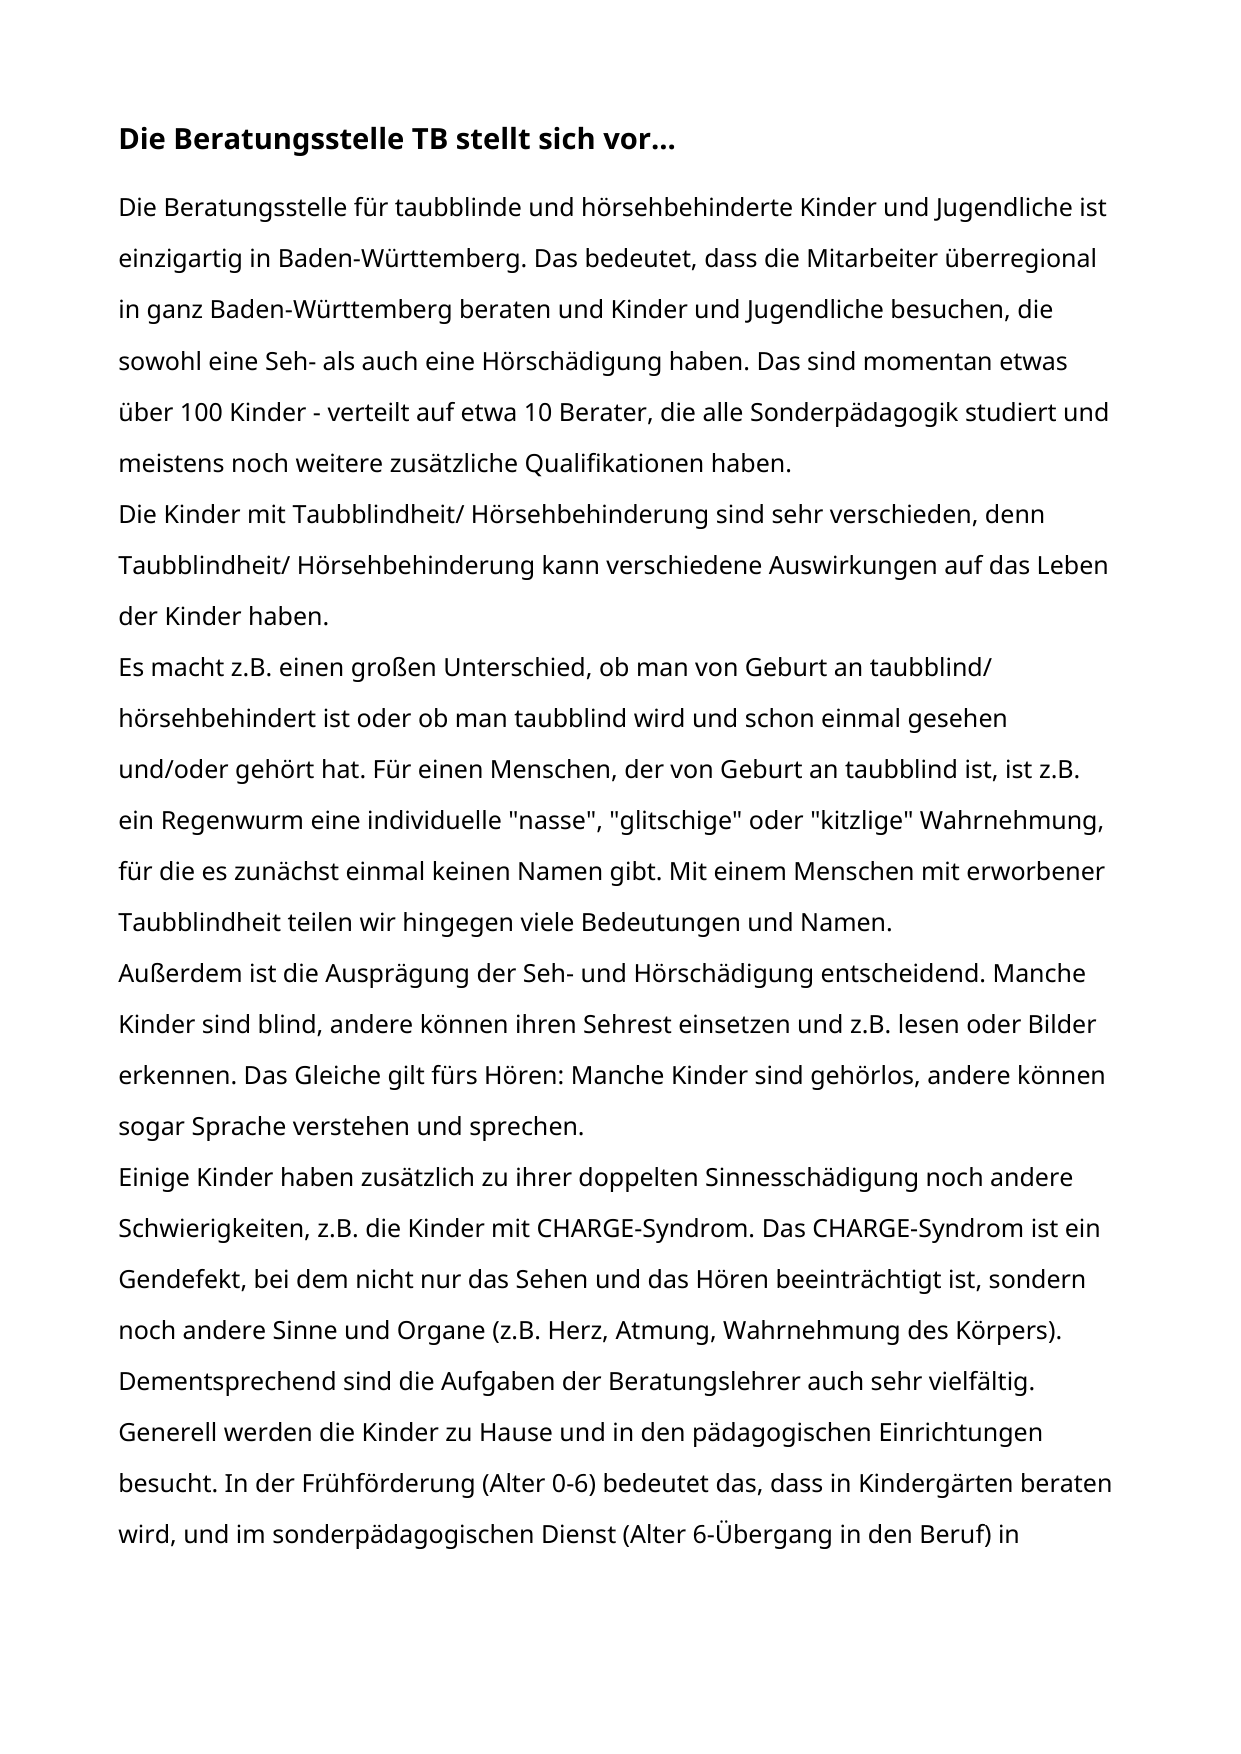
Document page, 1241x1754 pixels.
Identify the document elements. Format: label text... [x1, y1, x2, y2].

subtitle Die Beratungsstelle TB stellt sich vor... [118, 118, 1122, 158]
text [118, 1364, 1122, 1551]
text Außerdem ist die Ausprägung der Seh- und Hörschädigung entscheidend. Manche Kinder sind blind, andere können ihren Sehrest einsetzen und z.B. lesen oder Bilder erkennen. Das Gleiche gilt fürs Hören: Manche Kinder sind gehörlos, andere können sogar Sprache verstehen und sprechen. [118, 956, 1122, 1143]
text Einige Kinder haben zusätzlich zu ihrer doppelten Sinnesschädigung noch andere Schwierigkeiten, z.B. die Kinder mit CHARGE-Syndrom. Das CHARGE-Syndrom ist ein Gendefekt, bei dem nicht nur das Sehen und das Hören beeinträchtigt ist, sondern noch andere Sinne und Organe (z.B. Herz, Atmung, Wahrnehmung des Körpers). [118, 1160, 1122, 1347]
text Die Kinder mit Taubblindheit/ Hörsehbehinderung sind sehr verschieden, denn Taubblindheit/ Hörsehbehinderung kann verschiedene Auswirkungen auf das Leben der Kinder haben. [118, 496, 1122, 632]
text Es macht z.B. einen großen Unterschied, ob man von Geburt an taubblind/ hörsehbehindert ist oder ob man taubblind wird und schon einmal gesehen und/oder gehört hat. Für einen Menschen, der von Geburt an taubblind ist, ist z.B. ein Regenwurm eine individuelle "nasse", "glitschige" oder "kitzlige" Wahrnehmung, für die es zunächst einmal keinen Namen gibt. Mit einem Menschen mit erworbener Taubblindheit teilen wir hingegen viele Bedeutungen und Namen. [118, 649, 1122, 939]
text Die Beratungsstelle für taubblinde und hörsehbehinderte Kinder und Jugendliche ist einzigartig in Baden-Württemberg. Das bedeutet, dass die Mitarbeiter überregional in ganz Baden-Württemberg beraten und Kinder und Jugendliche besuchen, die sowohl eine Seh- als auch eine Hörschädigung haben. Das sind momentan etwas über 100 Kinder - verteilt auf etwa 10 Berater, die alle Sonderpädagogik studiert und meistens noch weitere zusätzliche Qualifikationen haben. [118, 190, 1122, 479]
